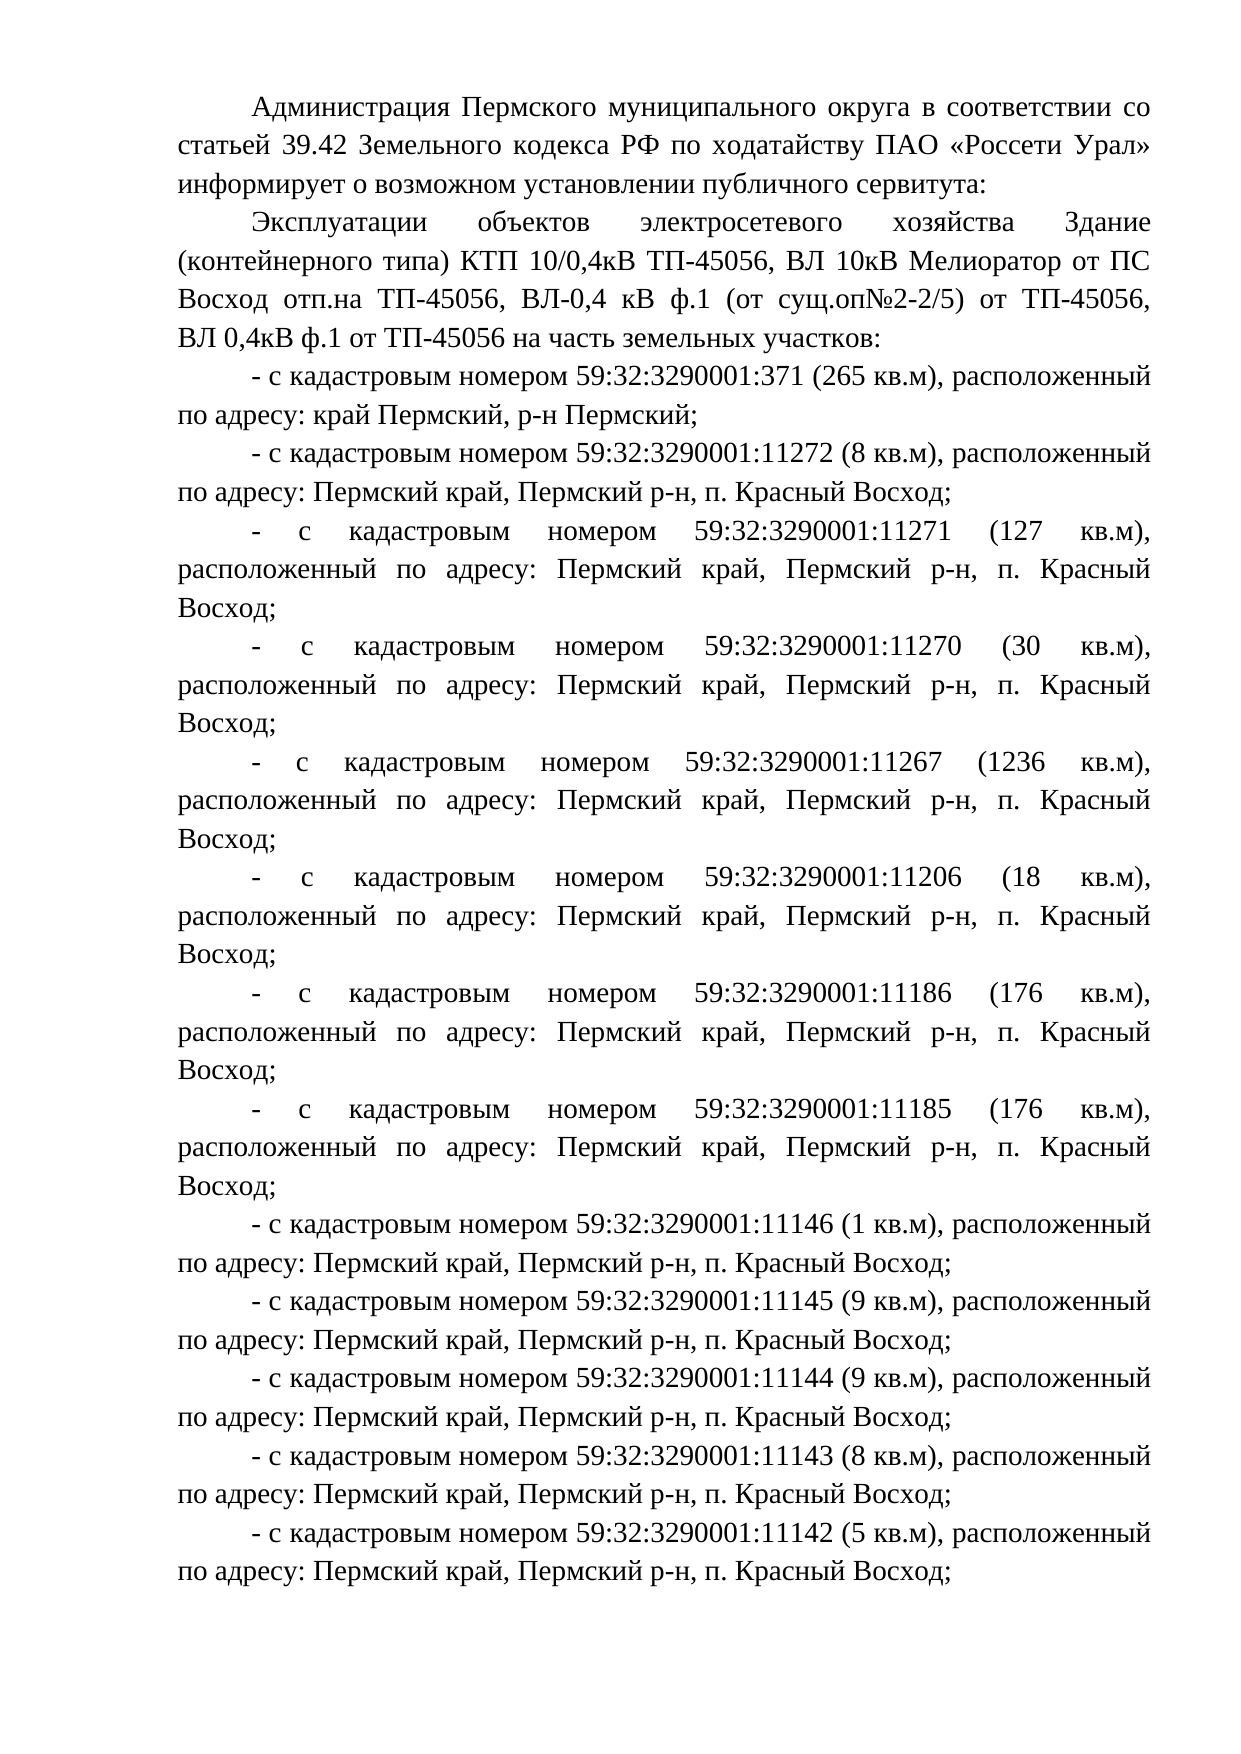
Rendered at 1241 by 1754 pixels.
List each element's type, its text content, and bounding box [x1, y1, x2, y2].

list - с кадастровым номером 59:32:3290001:11272 (8 кв.м), расположенный по адресу: Пермский край, Пермский р-н, п. Красный Восход; [177, 436, 1152, 508]
list - с кадастровым номером 59:32:3290001:11143 (8 кв.м), расположенный по адресу: Пермский край, Пермский р-н, п. Красный Восход; [177, 1438, 1152, 1510]
list - с кадастровым номером 59:32:3290001:11146 (1 кв.м), расположенный по адресу: Пермский край, Пермский р-н, п. Красный Восход; [177, 1206, 1152, 1278]
text Администрация Пермского муниципального округа в соответствии со статьей 39.42 Земельного кодекса РФ по ходатайству ПАО «Россети Урал» информирует о возможном установлении публичного сервитута: [177, 89, 1152, 199]
list - с кадастровым номером 59:32:3290001:11270 (30 кв.м), расположенный по адресу: Пермский край, Пермский р-н, п. Красный Восход; [177, 628, 1152, 739]
list - с кадастровым номером 59:32:3290001:11206 (18 кв.м), расположенный по адресу: Пермский край, Пермский р-н, п. Красный Восход; [177, 859, 1152, 970]
list - с кадастровым номером 59:32:3290001:11144 (9 кв.м), расположенный по адресу: Пермский край, Пермский р-н, п. Красный Восход; [177, 1361, 1152, 1433]
list - с кадастровым номером 59:32:3290001:11186 (176 кв.м), расположенный по адресу: Пермский край, Пермский р-н, п. Красный Восход; [177, 975, 1152, 1086]
list - с кадастровым номером 59:32:3290001:11145 (9 кв.м), расположенный по адресу: Пермский край, Пермский р-н, п. Красный Восход; [177, 1283, 1152, 1356]
list Эксплуатации объектов электросетевого хозяйства Здание (контейнерного типа) КТП 10/0,4кВ ТП-45056, ВЛ 10кВ Мелиоратор от ПС Восход отп.на ТП-45056, ВЛ-0,4 кВ ф.1 (от сущ.оп№2-2/5) от ТП-45056, ВЛ 0,4кВ ф.1 от ТП-45056 на часть земельных участков: [177, 204, 1152, 353]
list - с кадастровым номером 59:32:3290001:371 (265 кв.м), расположенный по адресу: край Пермский, р-н Пермский; [177, 358, 1152, 431]
list - с кадастровым номером 59:32:3290001:11271 (127 кв.м), расположенный по адресу: Пермский край, Пермский р-н, п. Красный Восход; [177, 513, 1152, 623]
list - с кадастровым номером 59:32:3290001:11185 (176 кв.м), расположенный по адресу: Пермский край, Пермский р-н, п. Красный Восход; [177, 1091, 1152, 1201]
list - с кадастровым номером 59:32:3290001:11267 (1236 кв.м), расположенный по адресу: Пермский край, Пермский р-н, п. Красный Восход; [177, 744, 1152, 854]
list - с кадастровым номером 59:32:3290001:11142 (5 кв.м), расположенный по адресу: Пермский край, Пермский р-н, п. Красный Восход; [177, 1515, 1152, 1587]
